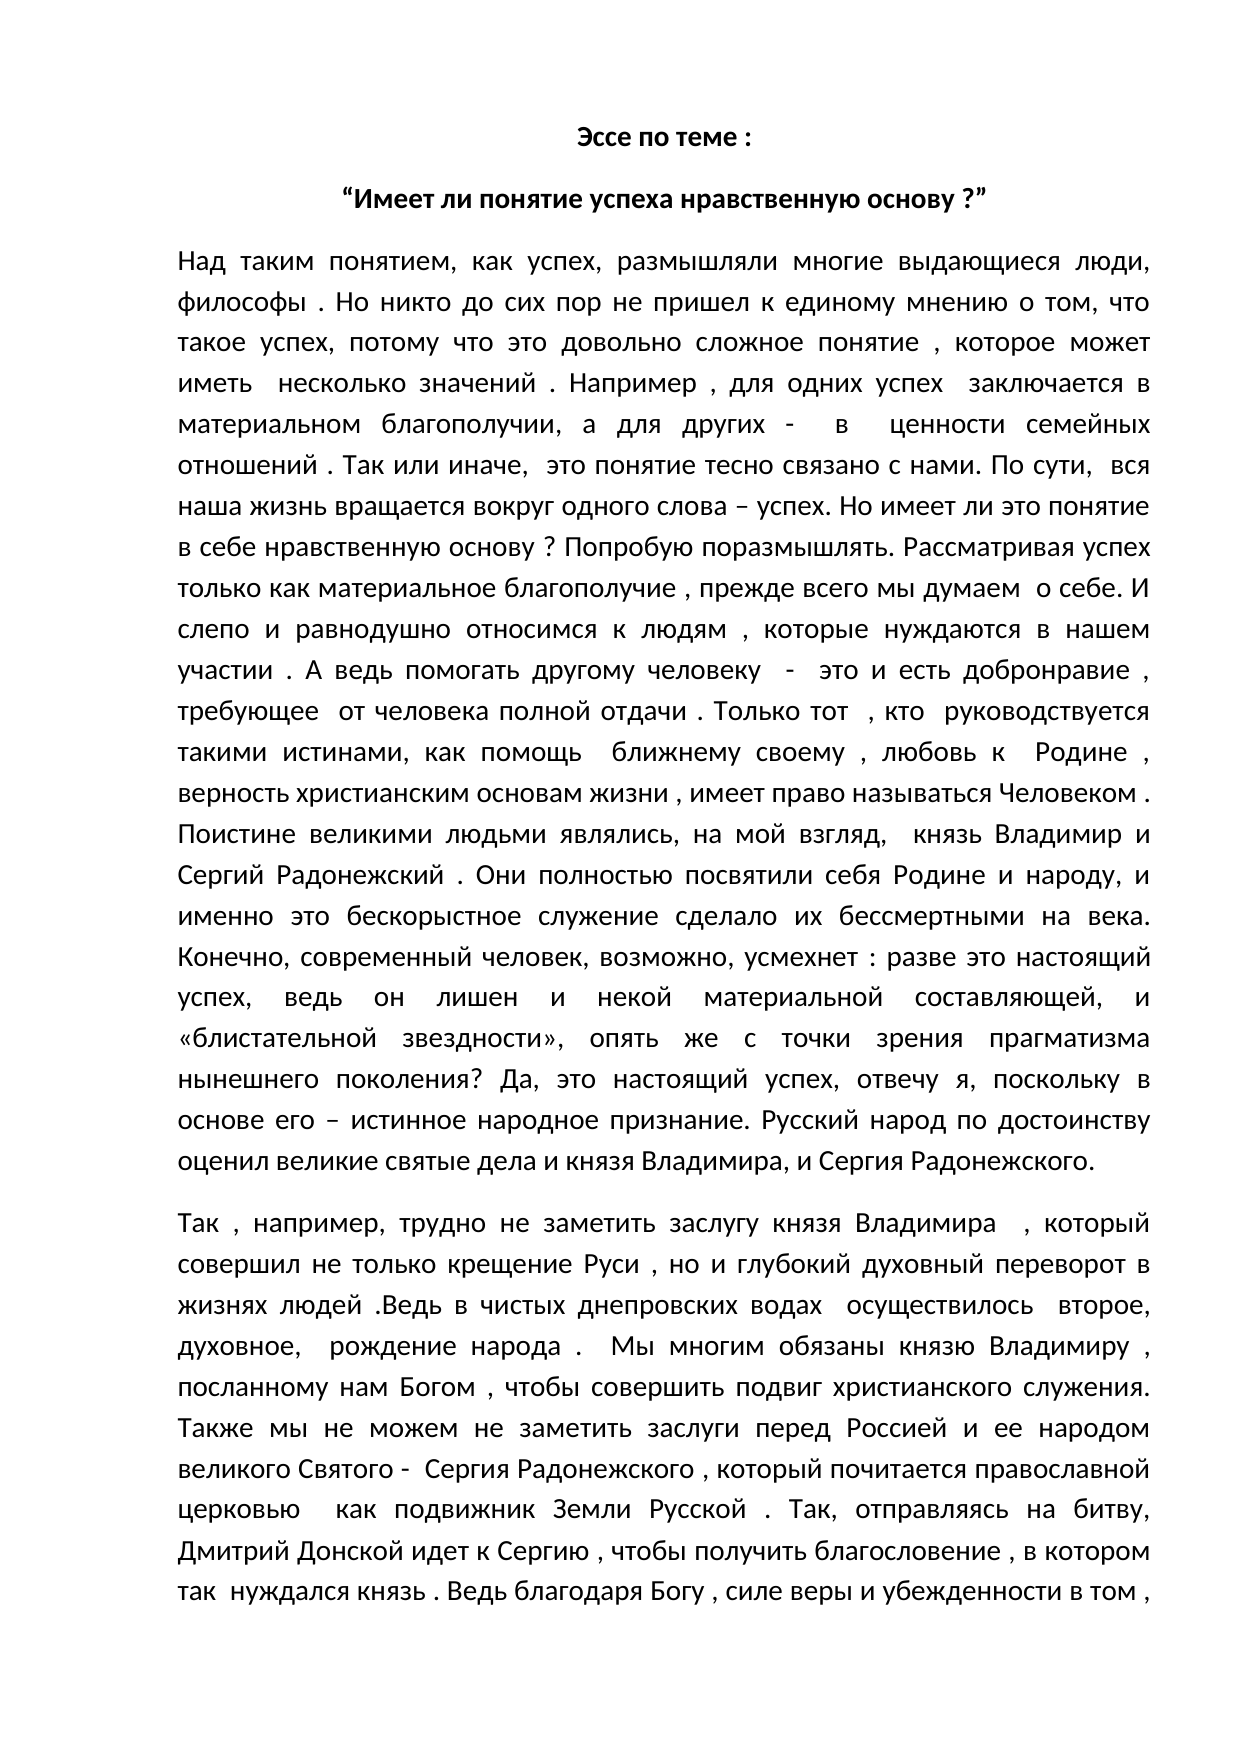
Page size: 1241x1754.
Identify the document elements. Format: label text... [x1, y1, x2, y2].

text Над таким понятием, как успех, размышляли многие выдающиеся люди, философы . Но никто до сих пор не пришел к единому мнению о том, что такое успех, потому что это довольно сложное понятие , которое может иметь несколько значений . Например , для одних успех заключается в материальном благополучии, а для других - в ценности семейных отношений . Так или иначе, это понятие тесно связано с нами. По сути, вся наша жизнь вращается вокруг одного слова – успех. Но имеет ли это понятие в себе нравственную основу ? Попробую поразмышлять. Рассматривая успех только как материальное благополучие , прежде всего мы думаем о себе. И слепо и равнодушно относимся к людям , которые нуждаются в нашем участии . А ведь помогать другому человеку - это и есть добронравие , требующее от человека полной отдачи . Только тот , кто руководствуется такими истинами, как помощь ближнему своему , любовь к Родине , верность христианским основам жизни , имеет право называться Человеком . Поистине великими людьми являлись, на мой взгляд, князь Владимир и Сергий Радонежский . Они полностью посвятили себя Родине и народу, и именно это бескорыстное служение сделало их бессмертными на века. Конечно, современный человек, возможно, усмехнет : разве это настоящий успех, ведь он лишен и некой материальной составляющей, и «блистательной звездности», опять же с точки зрения прагматизма нынешнего поколения? Да, это настоящий успех, отвечу я, поскольку в основе его – истинное народное признание. Русский народ по достоинству оценил великие святые дела и князя Владимира, и Сергия Радонежского. [177, 242, 1152, 1178]
text “Имеет ли понятие успеха нравственную основу ?” [177, 180, 1152, 216]
text Эссе по теме : [177, 118, 1152, 154]
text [177, 1204, 1152, 1608]
